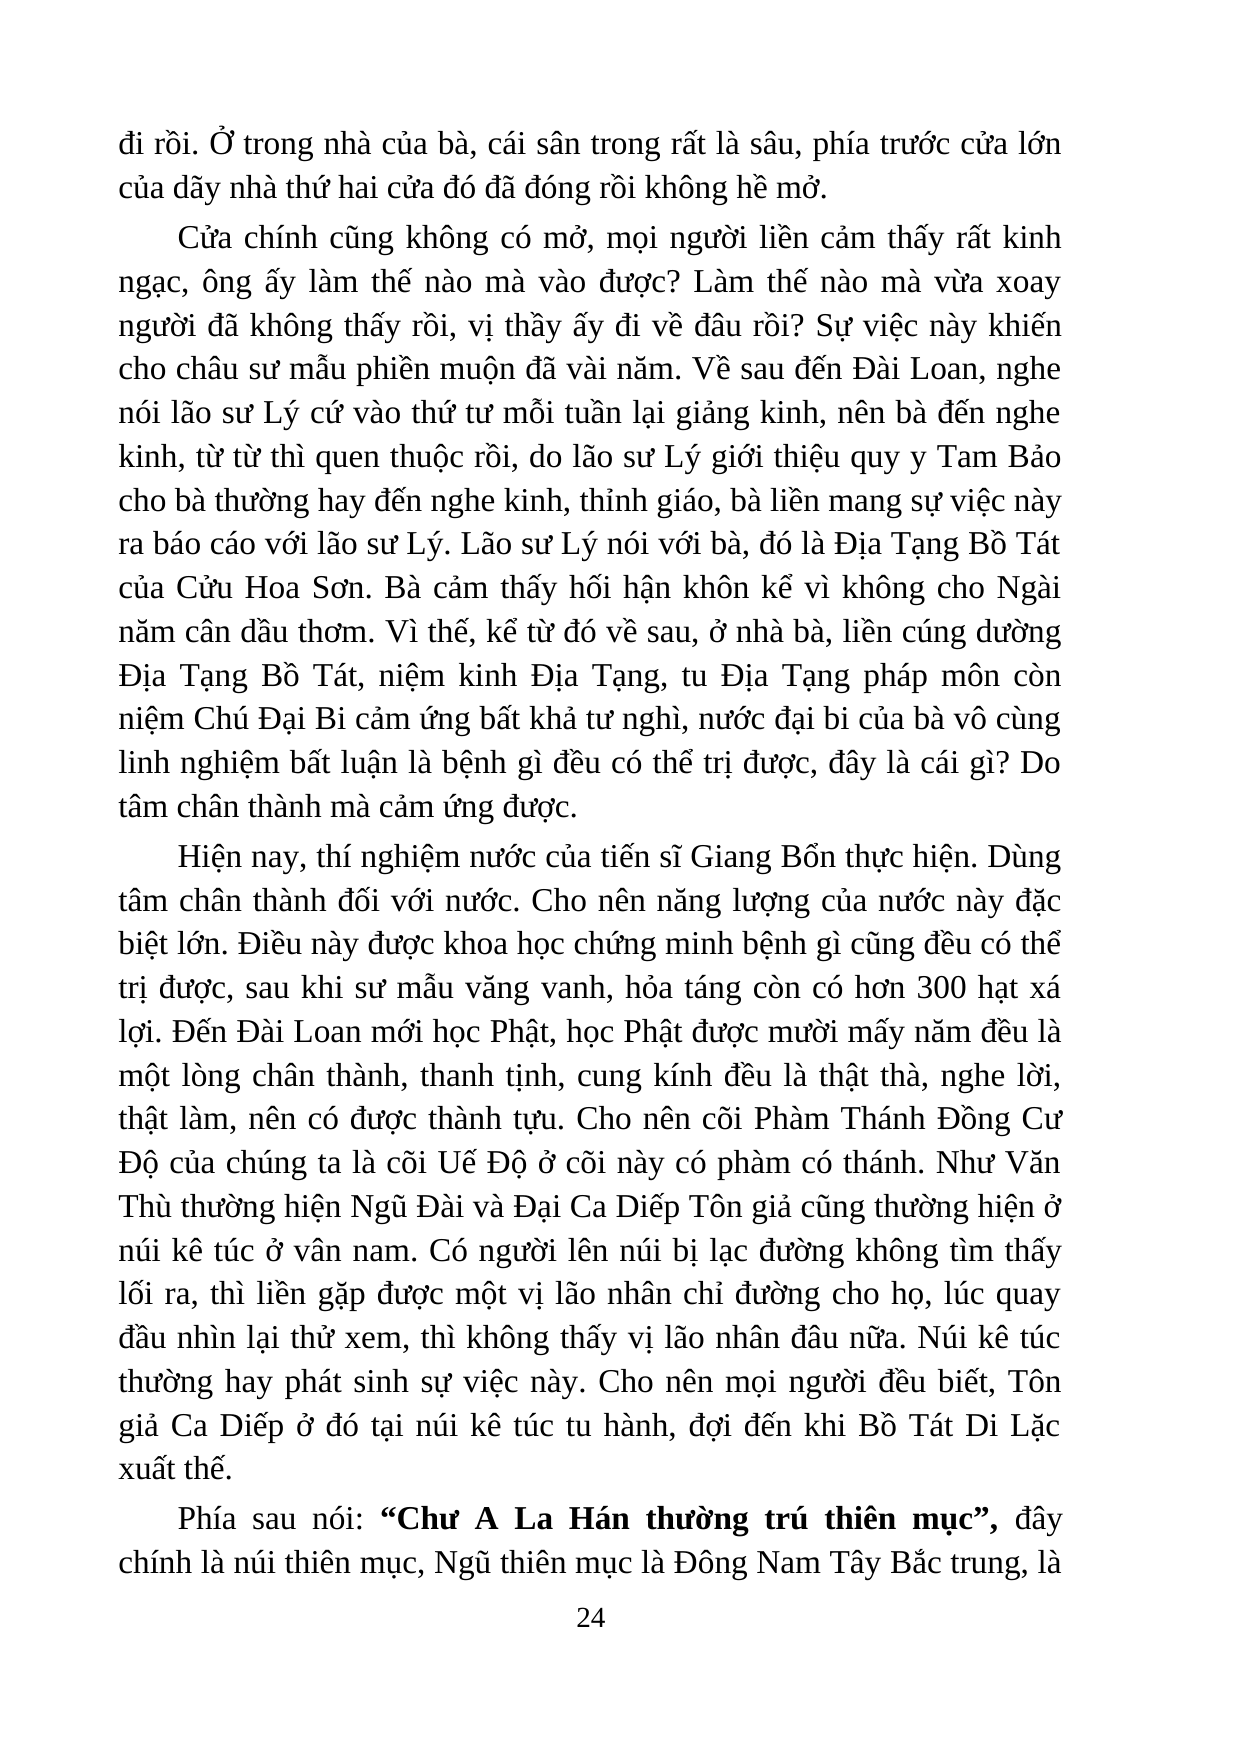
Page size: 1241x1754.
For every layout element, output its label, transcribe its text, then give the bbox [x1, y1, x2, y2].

text Cửa chính cũng không có mở, mọi người liền cảm thấy rất kinh ngạc, ông ấy làm thế nào mà vào được? Làm thế nào mà vừa xoay người đã không thấy rồi, vị thầy ấy đi về đâu rồi? Sự việc này khiến cho châu sư mẫu phiền muộn đã vài năm. Về sau đến Đài Loan, nghe nói lão sư Lý cứ vào thứ tư mỗi tuần lại giảng kinh, nên bà đến nghe kinh, từ từ thì quen thuộc rồi, do lão sư Lý giới thiệu quy y Tam Bảo cho bà thường hay đến nghe kinh, thỉnh giáo, bà liền mang sự việc này ra báo cáo với lão sư Lý. Lão sư Lý nói với bà, đó là Địa Tạng Bồ Tát của Cửu Hoa Sơn. Bà cảm thấy hối hận khôn kể vì không cho Ngài năm cân dầu thơm. Vì thế, kể từ đó về sau, ở nhà bà, liền cúng dường Địa Tạng Bồ Tát, niệm kinh Địa Tạng, tu Địa Tạng pháp môn còn niệm Chú Đại Bi cảm ứng bất khả tư nghì, nước đại bi của bà vô cùng linh nghiệm bất luận là bệnh gì đều có thể trị được, đây là cái gì? Do tâm chân thành mà cảm ứng được. [118, 212, 1063, 824]
text Hiện nay, thí nghiệm nước của tiến sĩ Giang Bổn thực hiện. Dùng tâm chân thành đối với nước. Cho nên năng lượng của nước này đặc biệt lớn. Điều này được khoa học chứng minh bệnh gì cũng đều có thể trị được, sau khi sư mẫu văng vanh, hỏa táng còn có hơn 300 hạt xá lợi. Đến Đài Loan mới học Phật, học Phật được mười mấy năm đều là một lòng chân thành, thanh tịnh, cung kính đều là thật thà, nghe lời, thật làm, nên có được thành tựu. Cho nên cõi Phàm Thánh Đồng Cư Độ của chúng ta là cõi Uế Độ ở cõi này có phàm có thánh. Như Văn Thù thường hiện Ngũ Đài và Đại Ca Diếp Tôn giả cũng thường hiện ở núi kê túc ở vân nam. Có người lên núi bị lạc đường không tìm thấy lối ra, thì liền gặp được một vị lão nhân chỉ đường cho họ, lúc quay đầu nhìn lại thử xem, thì không thấy vị lão nhân đâu nữa. Núi kê túc thường hay phát sinh sự việc này. Cho nên mọi người đều biết, Tôn giả Ca Diếp ở đó tại núi kê túc tu hành, đợi đến khi Bồ Tát Di Lặc xuất thế. [118, 831, 1063, 1487]
